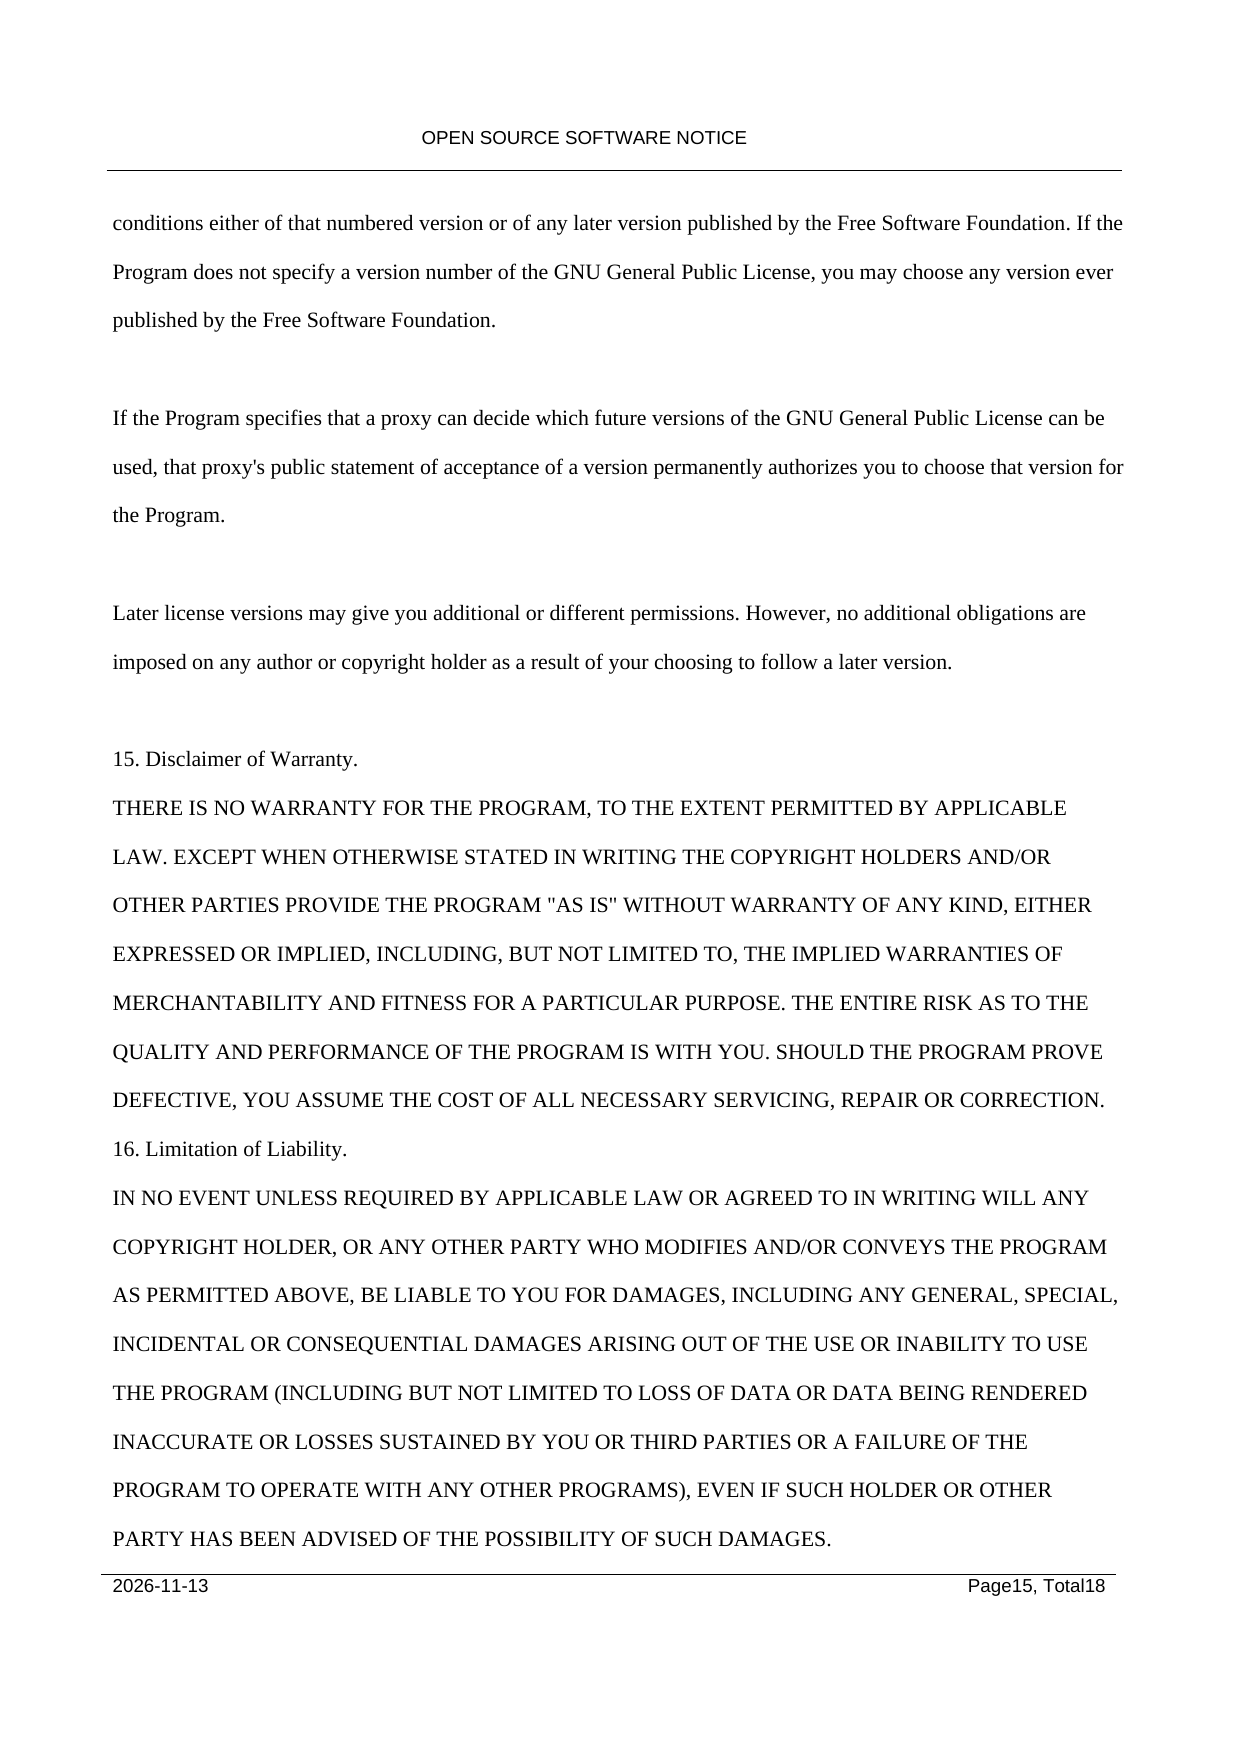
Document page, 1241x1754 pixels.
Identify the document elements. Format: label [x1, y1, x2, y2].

text [112, 206, 1128, 1555]
